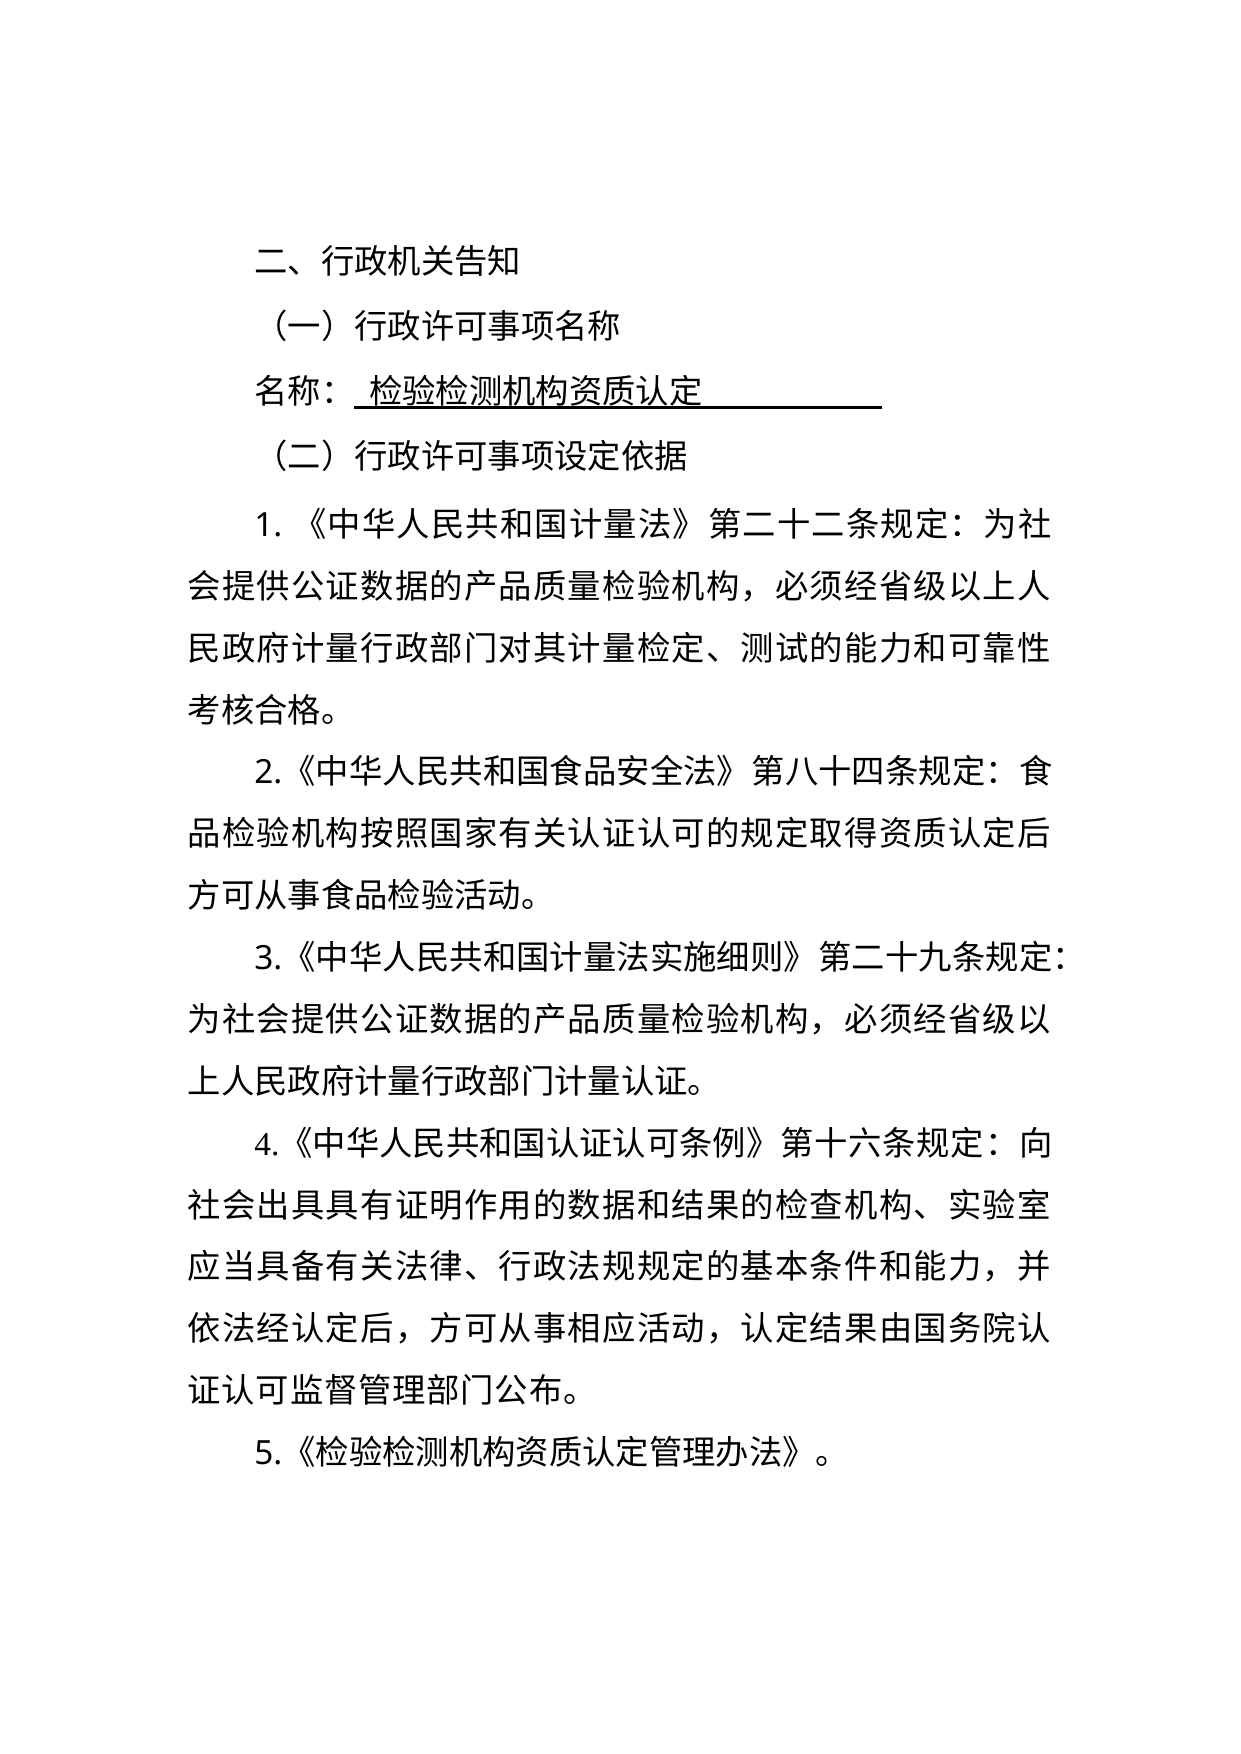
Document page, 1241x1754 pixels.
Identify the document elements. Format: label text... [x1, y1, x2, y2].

text 4.《中华人民共和国认证认可条例》第十六条规定：向社会出具具有证明作用的数据和结果的检查机构、实验室，应当具备有关法律、行政法规规定的基本条件和能力，并依法经认定后，方可从事相应活动，认定结果由国务院认证认可监督管理部门公布。 [187, 1106, 1053, 1415]
text 3.《中华人民共和国计量法实施细则》第二十九条规定：为社会提供公证数据的产品质量检验机构，必须经省级以上人民政府计量行政部门计量认证。 [187, 920, 1053, 1106]
text 5.《检验检测机构资质认定管理办法》。 [187, 1415, 1053, 1477]
text 1. 《中华人民共和国计量法》第二十二条规定：为社会提供公证数据的产品质量检验机构，必须经省级以上人民政府计量行政部门对其计量检定、测试的能力和可靠性考核合格。 [187, 487, 1053, 734]
text （二）行政许可事项设定依据 [187, 422, 1053, 487]
text 名称： 检验检测机构资质认定 [187, 357, 1053, 422]
text 2.《中华人民共和国食品安全法》第八十四条规定：食品检验机构按照国家有关认证认可的规定取得资质认定后，方可从事食品检验活动。 [187, 734, 1053, 920]
text （一）行政许可事项名称 [187, 292, 1053, 357]
text 二、行政机关告知 [187, 227, 1053, 292]
